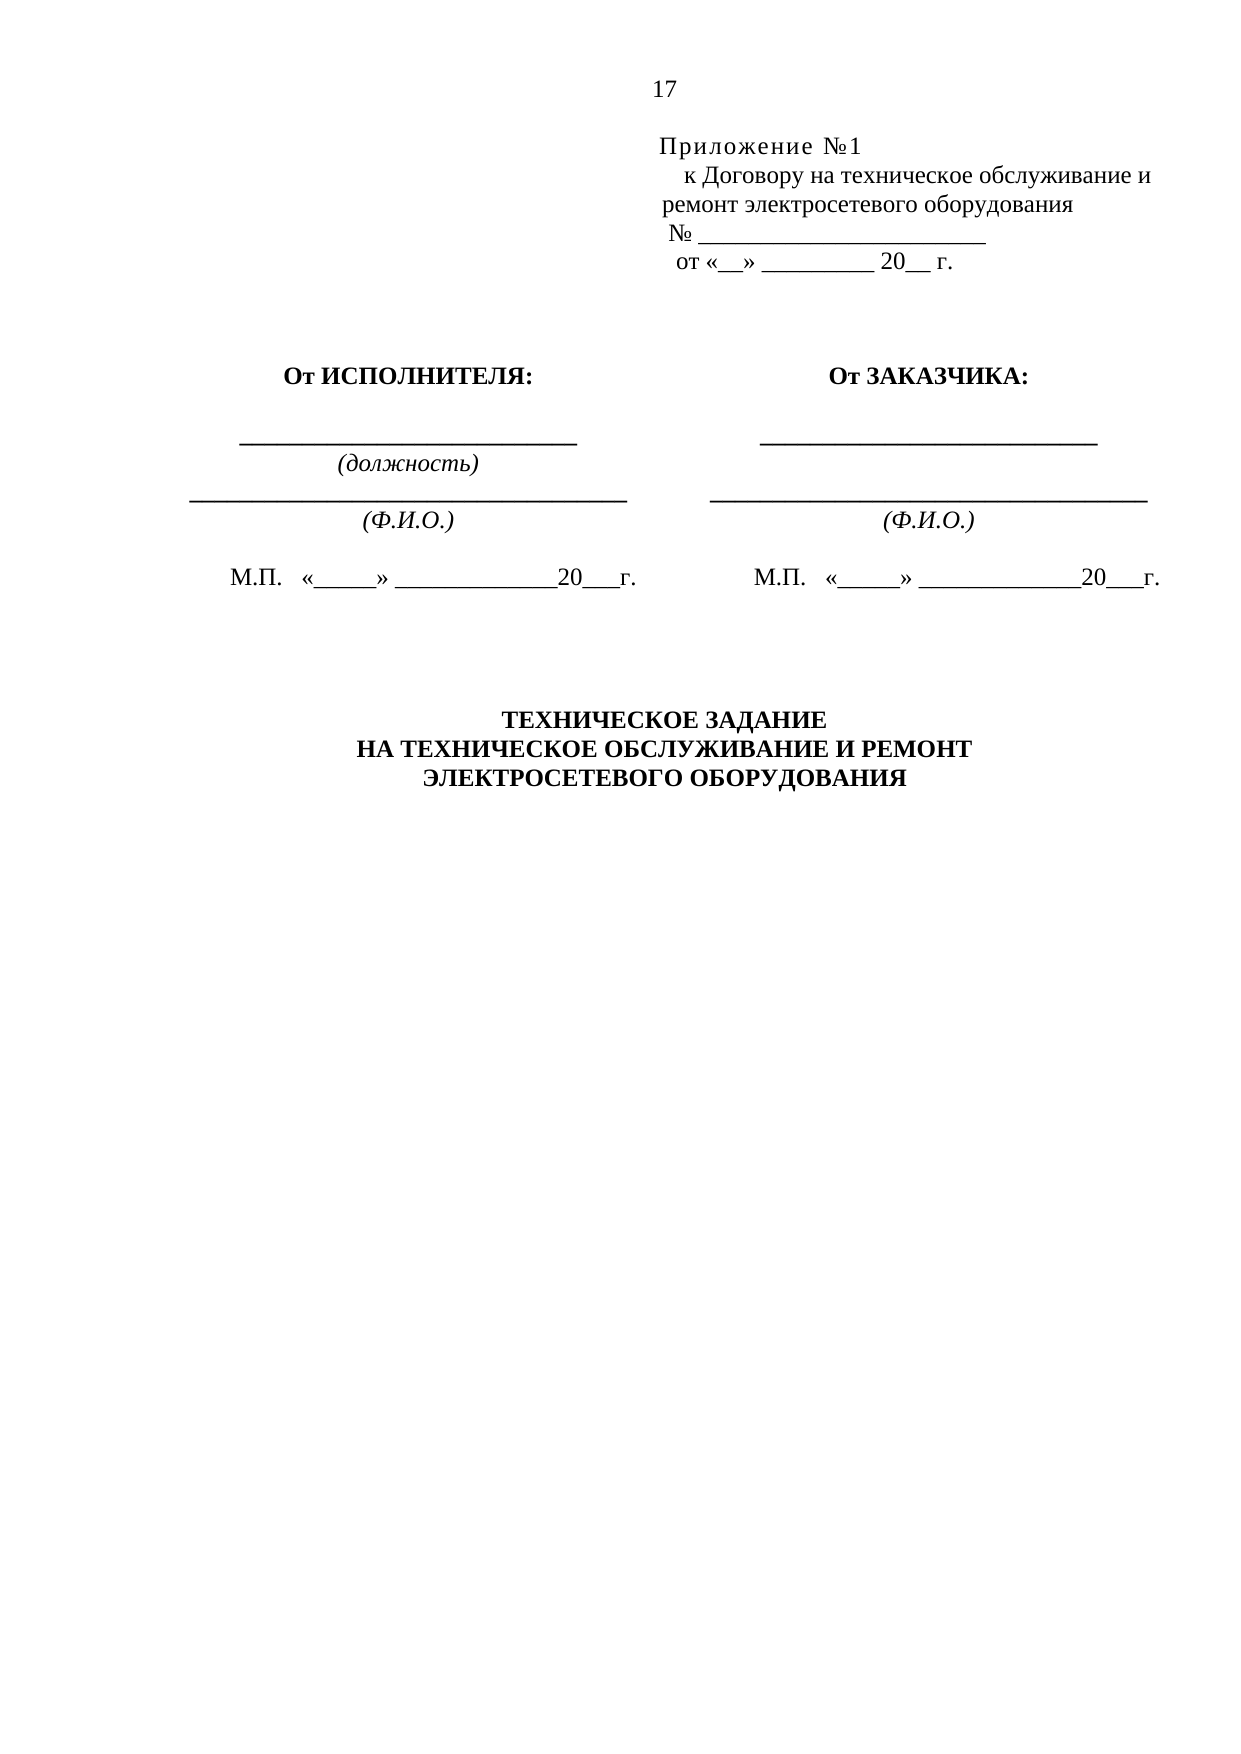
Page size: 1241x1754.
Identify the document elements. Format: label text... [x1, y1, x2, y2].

text НА ТЕХНИЧЕСКОЕ ОБСЛУЖИВАНИЕ И РЕМОНТ [177, 734, 1152, 763]
text ЭЛЕКТРОСЕТЕВОГО ОБОРУДОВАНИЯ [177, 763, 1152, 792]
text № _______________________ [177, 218, 1152, 246]
text от «__» _________ 20__ г. [177, 246, 1152, 275]
table_header От ЗАКАЗЧИКА: ___________________________ ___________________________________ (Ф.И.О.) М.П. «_____» _____________20___г. [661, 361, 1196, 591]
text ТЕХНИЧЕСКОЕ ЗАДАНИЕ [177, 706, 1152, 734]
text Приложение №1 [177, 131, 1152, 160]
text ремонт электросетевого оборудования [177, 189, 1152, 218]
table_header От ИСПОЛНИТЕЛЯ: ___________________________ (должность) ___________________________________ (Ф.И.О.) М.П. «_____» _____________20___г. [155, 361, 661, 591]
text к Договору на техническое обслуживание и [177, 160, 1152, 189]
